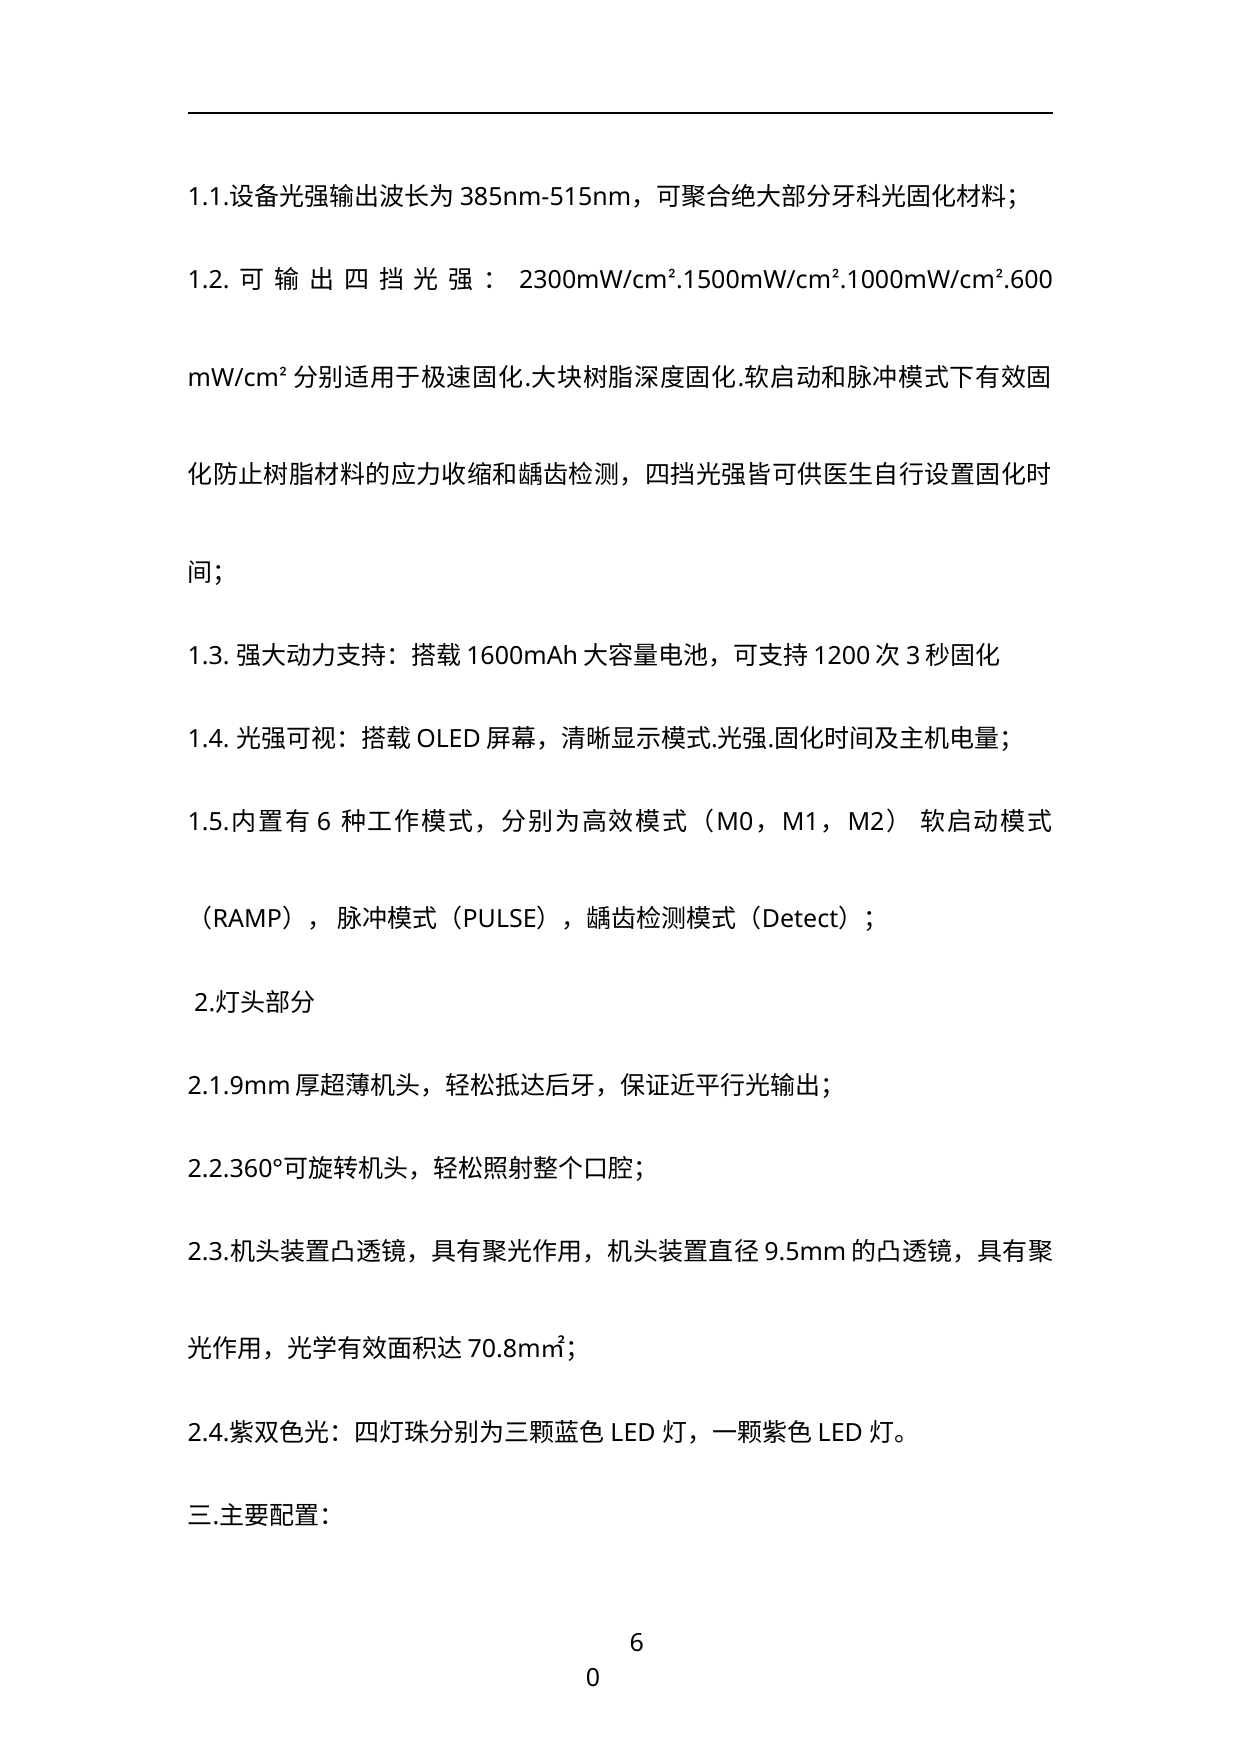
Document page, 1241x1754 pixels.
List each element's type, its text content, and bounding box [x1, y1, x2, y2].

text 1.1.设备光强输出波长为385nm-515nm，可聚合绝大部分牙科光固化材料； [187, 162, 1053, 227]
text 2.1.9mm厚超薄机头，轻松抵达后牙，保证近平行光输出； [187, 1051, 1053, 1116]
text 1.5.内置有6 种工作模式，分别为高效模式（M0，M1，M2） 软启动模式（RAMP）， 脉冲模式（PULSE），龋齿检测模式（Detect）； [187, 787, 1053, 949]
text 2.4.紫双色光：四灯珠分别为三颗蓝色 LED 灯，一颗紫色 LED 灯。 [187, 1398, 1053, 1463]
text 三.主要配置： [187, 1481, 1053, 1546]
text 2.2.360°可旋转机头，轻松照射整个口腔； [187, 1134, 1053, 1199]
text 2.灯头部分 [187, 968, 1053, 1033]
text 1.2.可输出四挡光强：2300mW/cm².1500mW/cm².1000mW/cm².600 mW/cm²分别适用于极速固化.大块树脂深度固化.软启动和脉冲模式下有效固化防止树脂材料的应力收缩和龋齿检测，四挡光强皆可供医生自行设置固化时间； [187, 245, 1053, 603]
text 1.4. 光强可视：搭载OLED屏幕，清晰显示模式.光强.固化时间及主机电量； [187, 704, 1053, 769]
text 2.3.机头装置凸透镜，具有聚光作用，机头装置直径9.5mm的凸透镜，具有聚光作用，光学有效面积达70.8m㎡； [187, 1217, 1053, 1379]
text 1.3. 强大动力支持：搭载1600mAh大容量电池，可支持1200次 3秒固化 [187, 621, 1053, 686]
